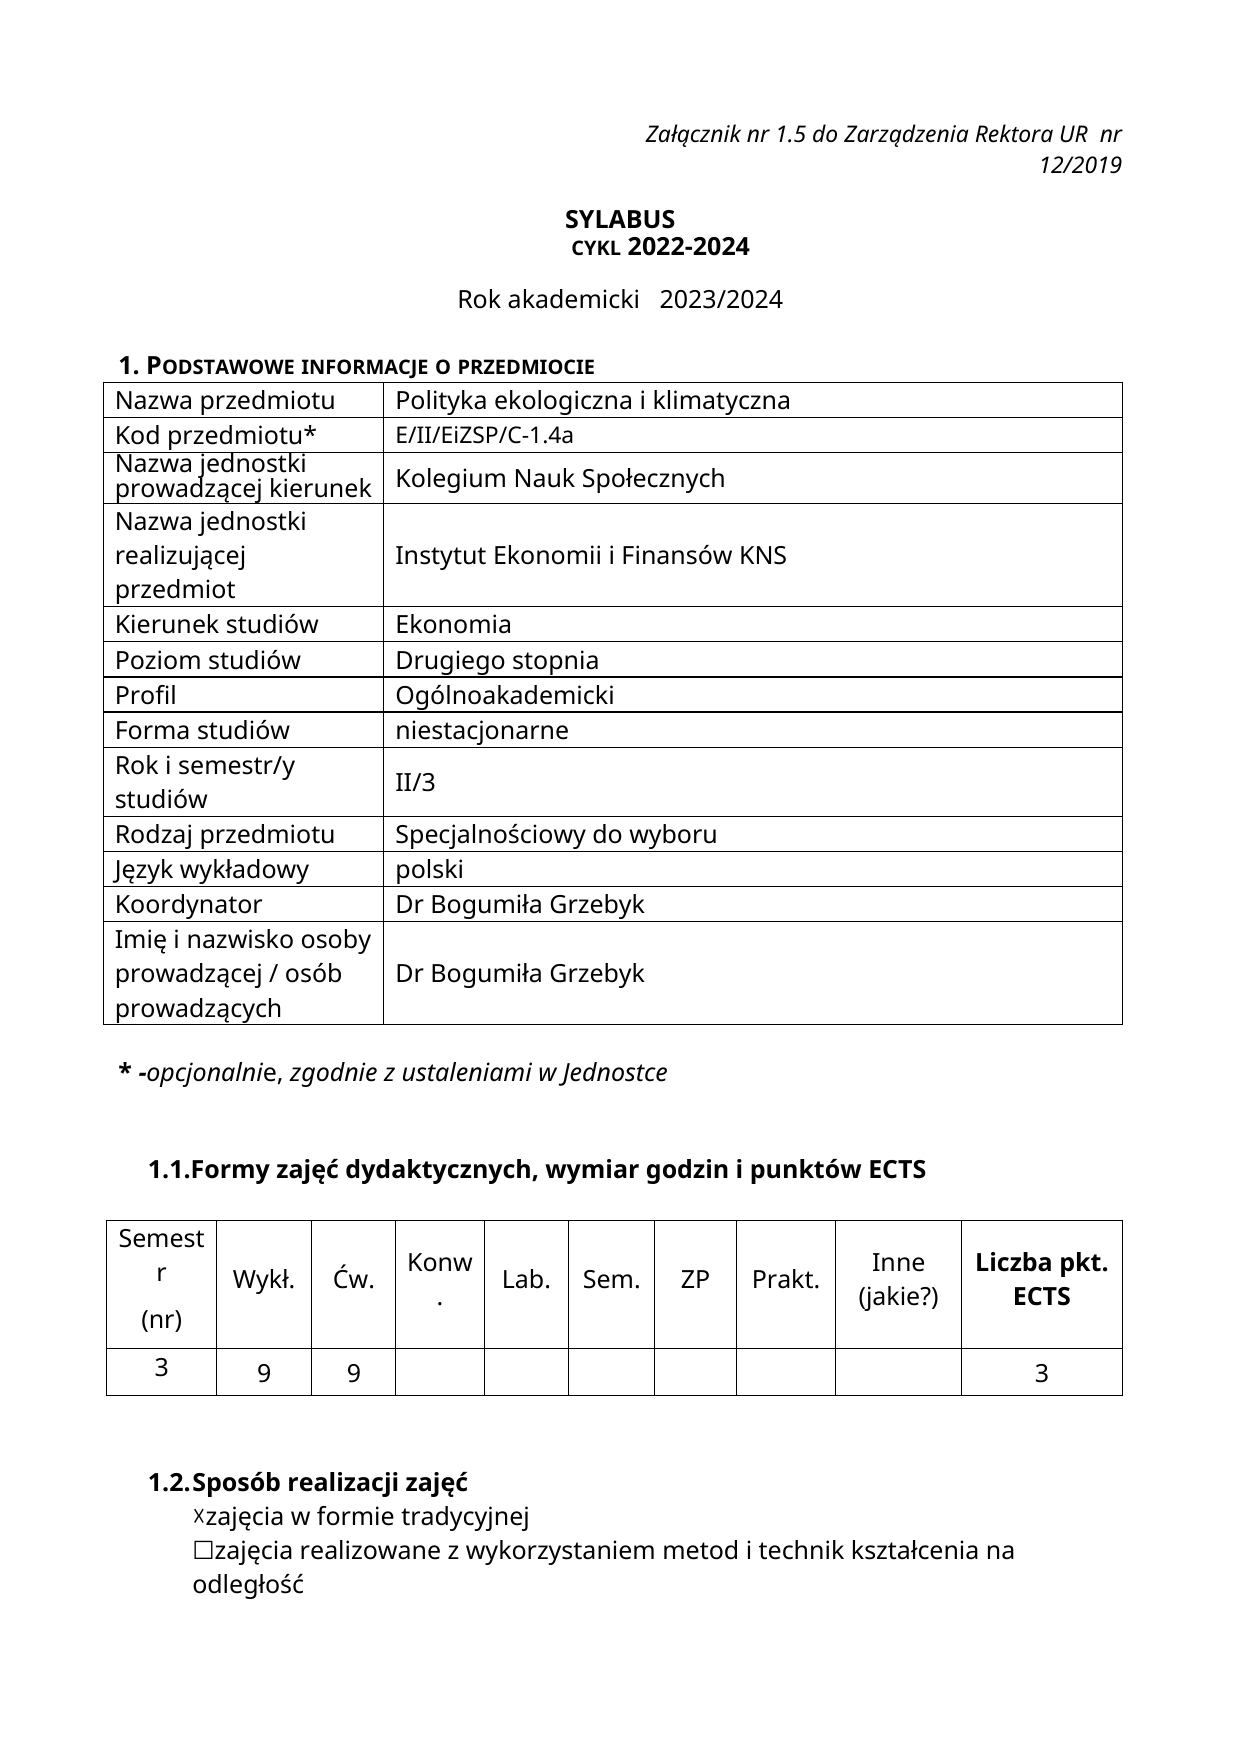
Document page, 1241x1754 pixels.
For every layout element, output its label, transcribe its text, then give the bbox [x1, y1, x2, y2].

text 1.1.Formy zajęć dydaktycznych, wymiar godzin i punktów ECTS [148, 1152, 1122, 1186]
table_cell [485, 1349, 568, 1395]
table_cell 9 [217, 1349, 311, 1395]
table_header Prakt. [737, 1221, 835, 1348]
table_cell polski [384, 852, 1122, 886]
table_cell [396, 1349, 484, 1395]
table_cell Forma studiów [104, 713, 383, 747]
table_cell [569, 1349, 654, 1395]
text 1. Podstawowe informacje o przedmiocie [118, 348, 1122, 382]
table_cell Poziom studiów [104, 642, 383, 676]
table_cell E/II/EiZSP/C-1.4a [384, 418, 1122, 452]
table_cell 9 [312, 1349, 395, 1395]
table_header Nazwa przedmiotu [104, 383, 383, 417]
table_cell Kierunek studiów [104, 607, 383, 641]
text SYLABUS [118, 201, 1122, 236]
table_cell Kolegium Nauk Społecznych [384, 453, 1122, 503]
table_cell Nazwa jednostki realizującej przedmiot [104, 504, 383, 606]
table_cell 3 [107, 1349, 216, 1395]
table_header Sem. [569, 1221, 654, 1348]
table_header Semestr (nr) [107, 1221, 216, 1348]
table_cell Imię i nazwisko osoby prowadzącej / osób prowadzących [104, 922, 383, 1024]
table_header Lab. [485, 1221, 568, 1348]
text ☐zajęcia realizowane z wykorzystaniem metod i technik kształcenia na odległość [192, 1533, 1122, 1601]
table_header Inne (jakie?) [836, 1221, 961, 1348]
table_header Polityka ekologiczna i klimatyczna [384, 383, 1122, 417]
table_cell 3 [962, 1349, 1122, 1395]
table_cell Koordynator [104, 887, 383, 921]
text * -opcjonalnie, zgodnie z ustaleniami w Jednostce [118, 1054, 1122, 1088]
table_cell Dr Bogumiła Grzebyk [384, 922, 1122, 1024]
table_cell [737, 1349, 835, 1395]
table_cell Drugiego stopnia [384, 642, 1122, 676]
table_cell Kod przedmiotu* [104, 418, 383, 452]
text cykl 2022-2024 [118, 236, 1122, 261]
table_cell niestacjonarne [384, 713, 1122, 747]
table_cell Ogólnoakademicki [384, 678, 1122, 711]
table_cell Język wykładowy [104, 852, 383, 886]
text Rok akademicki 2023/2024 [118, 288, 1122, 313]
table_header Wykł. [217, 1221, 311, 1348]
table_cell Ekonomia [384, 607, 1122, 641]
table_header ZP [655, 1221, 736, 1348]
table_cell [655, 1349, 736, 1395]
text ☓zajęcia w formie tradycyjnej [192, 1498, 1122, 1533]
table_cell Specjalnościowy do wyboru [384, 817, 1122, 851]
text Załącznik nr 1.5 do Zarządzenia Rektora UR nr 12/2019 [118, 118, 1122, 181]
table_header Konw. [396, 1221, 484, 1348]
text 1.2. Sposób realizacji zajęć [148, 1464, 1122, 1498]
table_cell Rok i semestr/y studiów [104, 748, 383, 816]
table_cell Instytut Ekonomii i Finansów KNS [384, 504, 1122, 606]
table_cell [836, 1349, 961, 1395]
table_cell Rodzaj przedmiotu [104, 817, 383, 851]
table_header Ćw. [312, 1221, 395, 1348]
table_cell Dr Bogumiła Grzebyk [384, 887, 1122, 921]
table_cell II/3 [384, 748, 1122, 816]
table_cell Profil [104, 678, 383, 711]
table_header Liczba pkt. ECTS [962, 1221, 1122, 1348]
table_cell Nazwa jednostki prowadzącej kierunek [104, 453, 383, 503]
